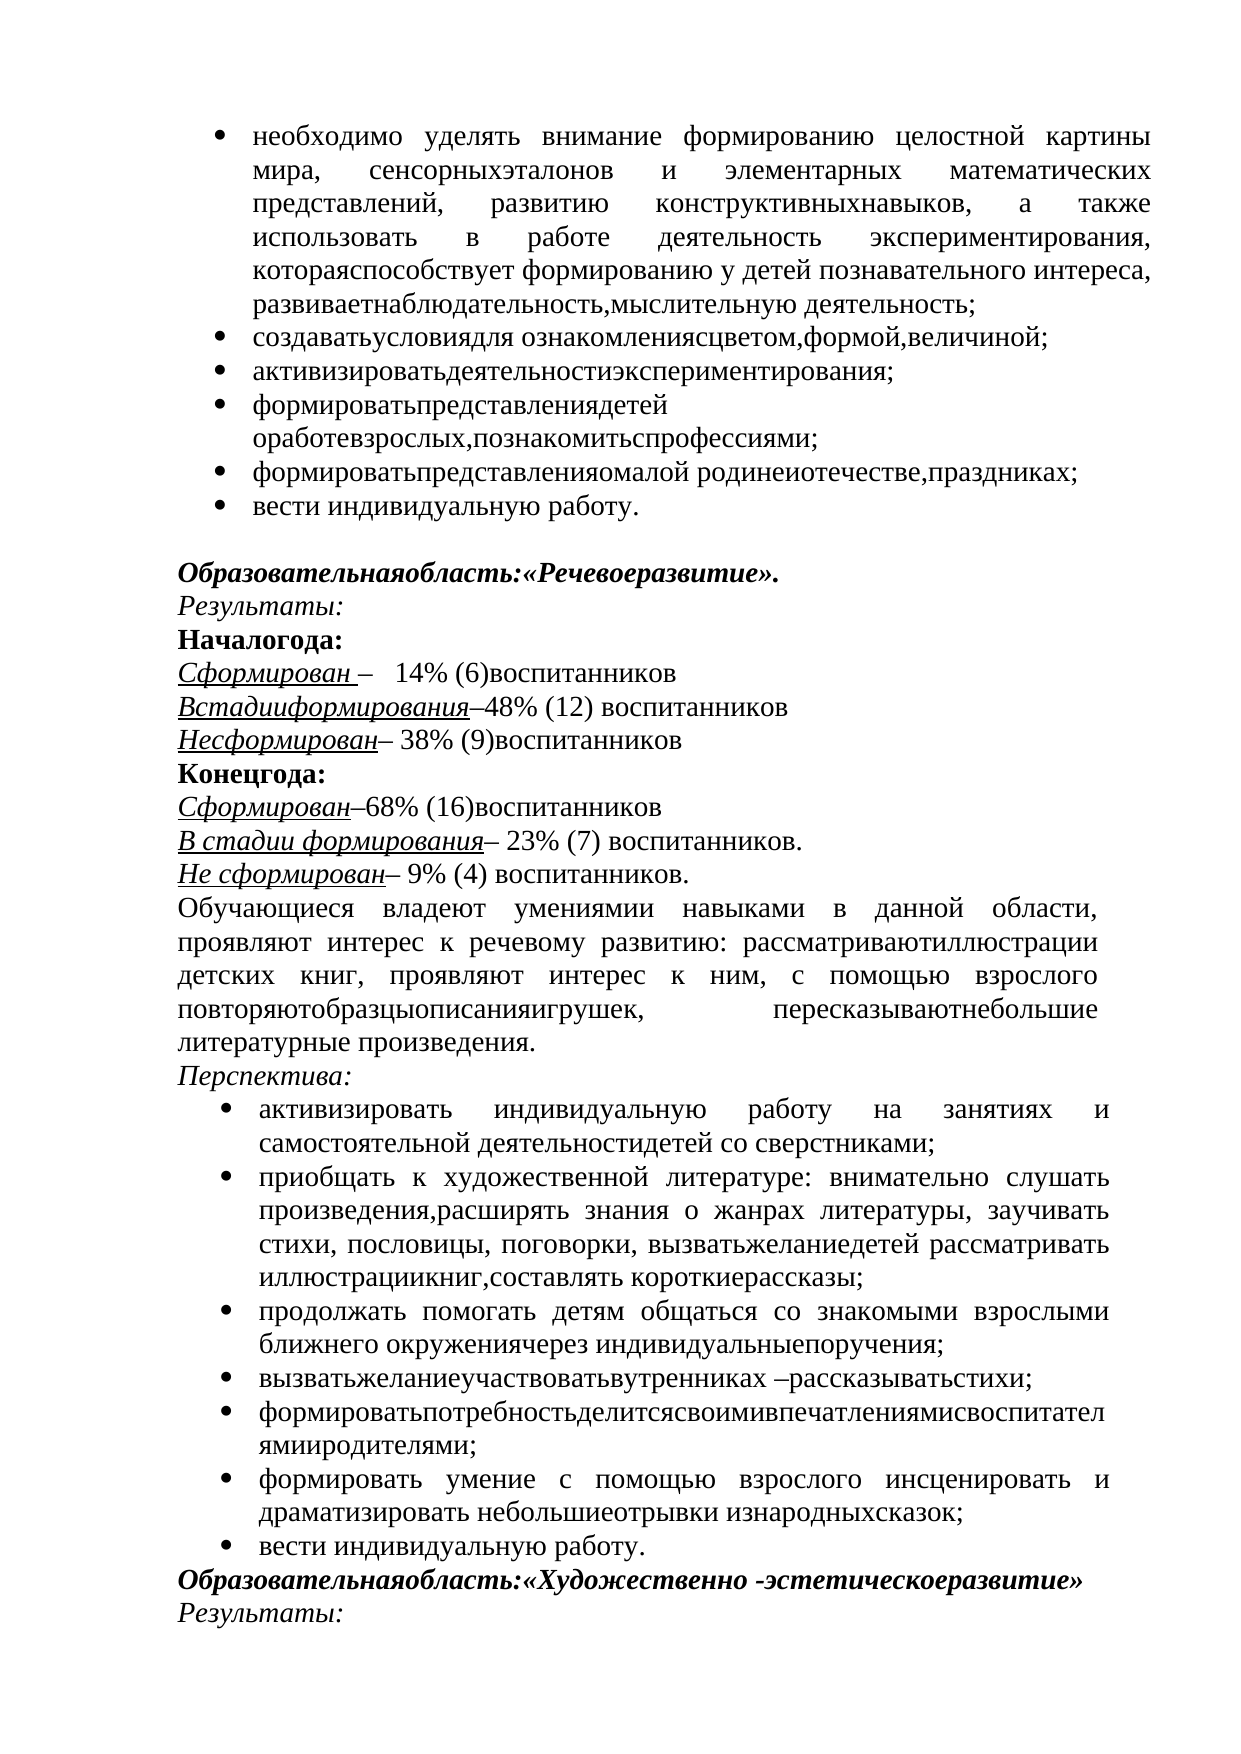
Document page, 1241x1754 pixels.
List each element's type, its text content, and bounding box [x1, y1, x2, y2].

list формироватьпредставленияомалой родинеиотечестве,праздниках; [215, 454, 1152, 488]
list формироватьпредставлениядетей оработевзрослых,познакомитьспрофессиями; [215, 387, 1152, 454]
text Образовательнаяобласть:«Речевоеразвитие». [177, 555, 1152, 588]
text Несформирован– 38% (9)воспитанников [177, 722, 1152, 756]
text Сформирован–68% (16)воспитанников [177, 789, 1152, 823]
list вести индивидуальную работу. [215, 488, 1125, 521]
list вызватьжеланиеучаствоватьвутренниках –рассказыватьстихи; [221, 1360, 1110, 1394]
text Не сформирован– 9% (4) воспитанников. [177, 857, 1098, 890]
text Образовательнаяобласть:«Художественно -эстетическоеразвитие» [177, 1562, 1152, 1595]
list формировать умение с помощью взрослого инсценировать и драматизировать небольшиеотрывки изнародныхсказок; [221, 1461, 1110, 1528]
list создаватьусловиядля ознакомлениясцветом,формой,величиной; [215, 319, 1152, 353]
list формироватьпотребностьделитсясвоимивпечатлениямисвоспитателямииродителями; [221, 1394, 1110, 1461]
list вести индивидуальную работу. [221, 1528, 1125, 1562]
list необходимо уделять внимание формированию целостной картины мира, сенсорныхэталонов и элементарных математических представлений, развитию конструктивныхнавыков, а также использовать в работе деятельность экспериментирования, котораяспособствует формированию у детей познавательного интереса, развиваетнаблюдательность,мыслительную деятельность; [215, 118, 1152, 319]
text Встадииформирования–48% (12) воспитанников [177, 689, 1152, 722]
list продолжать помогать детям общаться со знакомыми взрослыми ближнего окружениячерез индивидуальныепоручения; [221, 1293, 1110, 1360]
text Обучающиеся владеют умениямии навыками в данной области, проявляют интерес к речевому развитию: рассматриваютиллюстрации детских книг, проявляют интерес к ним, с помощью взрослого повторяютобразцыописанияигрушек, пересказываютнебольшие литературные произведения. [177, 890, 1098, 1058]
text Результаты: [177, 588, 1152, 622]
text В стадии формирования– 23% (7) воспитанников. [177, 823, 1133, 857]
list приобщать к художественной литературе: внимательно слушать произведения,расширять знания о жанрах литературы, заучивать стихи, пословицы, поговорки, вызватьжеланиедетей рассматривать иллюстрациикниг,составлять короткиерассказы; [221, 1159, 1110, 1293]
text Началогода: [177, 622, 1152, 655]
list активизировать индивидуальную работу на занятиях и самостоятельной деятельностидетей со сверстниками; [221, 1091, 1110, 1159]
text Перспектива: [177, 1058, 1152, 1091]
text Результаты: [177, 1595, 1152, 1629]
list активизироватьдеятельностиэкспериментирования; [215, 353, 1152, 387]
text Конецгода: [177, 756, 1152, 789]
text Сформирован – 14% (6)воспитанников [177, 655, 1152, 689]
